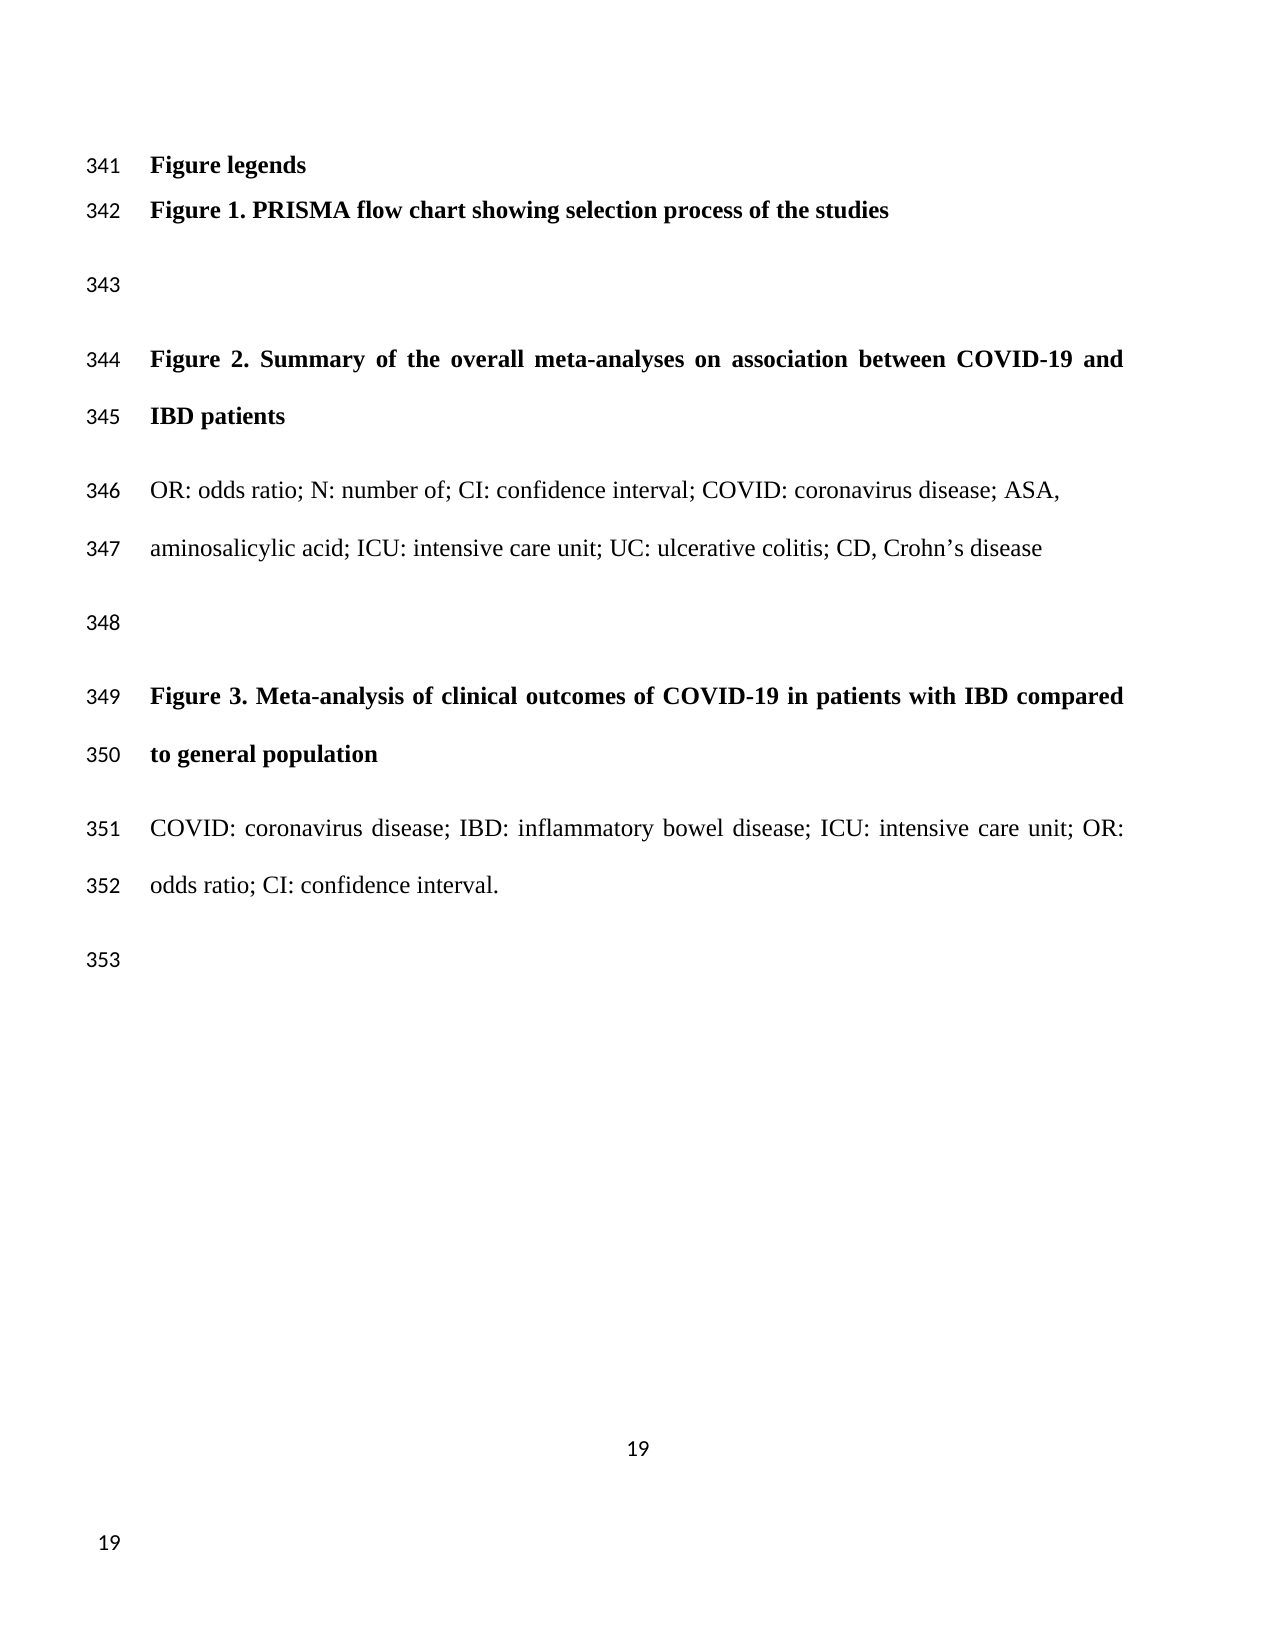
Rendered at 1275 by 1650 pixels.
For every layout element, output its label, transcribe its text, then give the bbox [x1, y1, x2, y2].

text Figure 1. PRISMA flow chart showing selection process of the studies [150, 195, 1125, 224]
text Figure legends [150, 150, 1125, 179]
text Figure 2. Summary of the overall meta-analyses on association between COVID-19 and IBD patients [150, 344, 1125, 430]
text COVID: coronavirus disease; IBD: inflammatory bowel disease; ICU: intensive care unit; OR: odds ratio; CI: confidence interval. [150, 813, 1125, 899]
text OR: odds ratio; N: number of; CI: confidence interval; COVID: coronavirus disease; ASA, aminosalicylic acid; ICU: intensive care unit; UC: ulcerative colitis; CD, Crohn’s disease [150, 475, 1125, 562]
text Figure 3. Meta-analysis of clinical outcomes of COVID-19 in patients with IBD compared to general population [150, 681, 1125, 767]
